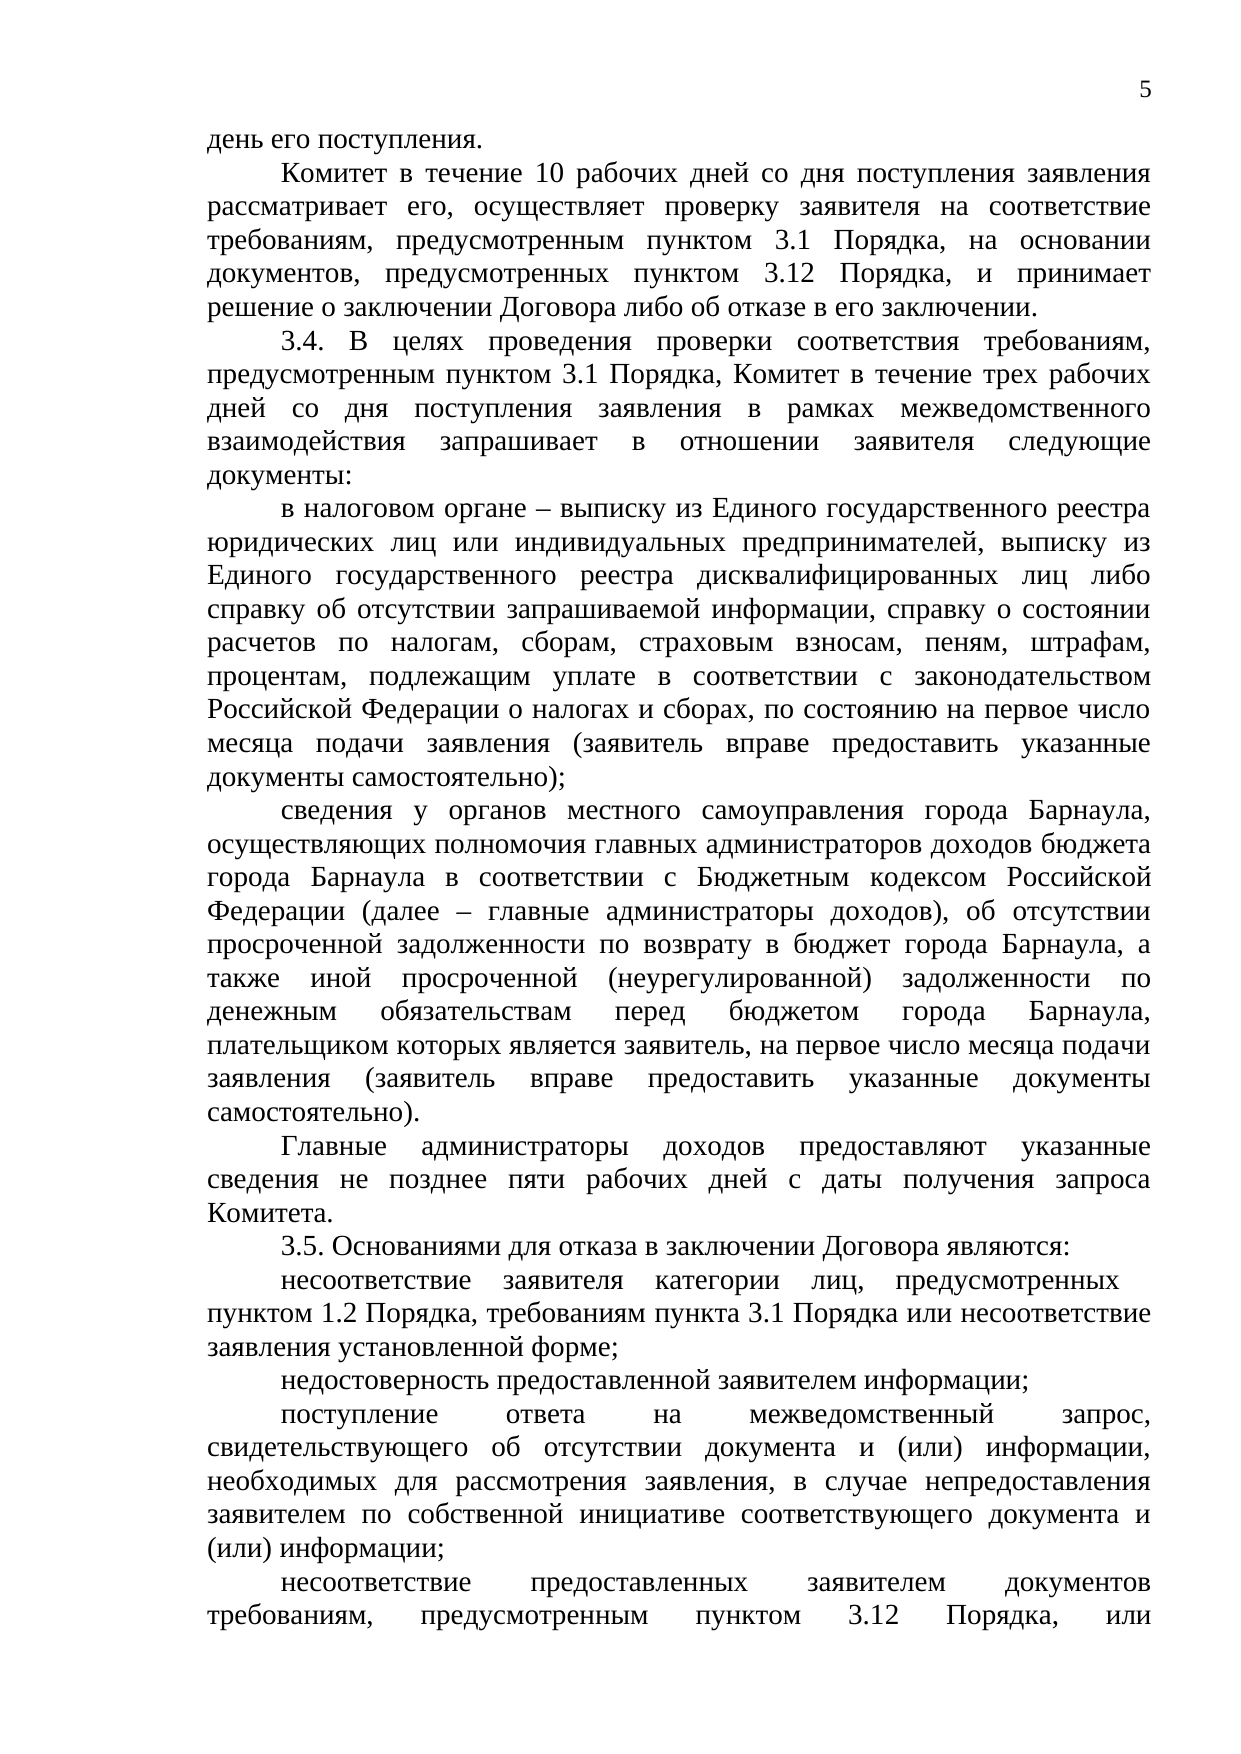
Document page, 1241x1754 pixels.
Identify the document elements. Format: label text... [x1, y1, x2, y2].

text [207, 1564, 1152, 1631]
text недостоверность предоставленной заявителем информации; [207, 1362, 1152, 1396]
text Комитет в течение 10 рабочих дней со дня поступления заявления рассматривает его, осуществляет проверку заявителя на соответствие требованиям, предусмотренным пунктом 3.1 Порядка, на основании документов, предусмотренных пунктом 3.12 Порядка, и принимает решение о заключении Договора либо об отказе в его заключении. [207, 155, 1152, 323]
text Главные администраторы доходов предоставляют указанные сведения не позднее пяти рабочих дней с даты получения запроса Комитета. [207, 1128, 1152, 1228]
text поступление ответа на межведомственный запрос, свидетельствующего об отсутствии документа и (или) информации, необходимых для рассмотрения заявления, в случае непредоставления заявителем по собственной инициативе соответствующего документа и (или) информации; [207, 1396, 1152, 1564]
text 3.4. В целях проведения проверки соответствия требованиям, предусмотренным пунктом 3.1 Порядка, Комитет в течение трех рабочих дней со дня поступления заявления в рамках межведомственного взаимодействия запрашивает в отношении заявителя следующие документы: [207, 323, 1152, 490]
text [207, 121, 1152, 155]
text сведения у органов местного самоуправления города Барнаула, осуществляющих полномочия главных администраторов доходов бюджета города Барнаула в соответствии с Бюджетным кодексом Российской Федерации (далее – главные администраторы доходов), об отсутствии просроченной задолженности по возврату в бюджет города Барнаула, а также иной просроченной (неурегулированной) задолженности по денежным обязательствам перед бюджетом города Барнаула, плательщиком которых является заявитель, на первое число месяца подачи заявления (заявитель вправе предоставить указанные документы самостоятельно). [207, 792, 1152, 1128]
text в налоговом органе – выписку из Единого государственного реестра юридических лиц или индивидуальных предпринимателей, выписку из Единого государственного реестра дисквалифицированных лиц либо справку об отсутствии запрашиваемой информации, справку о состоянии расчетов по налогам, сборам, страховым взносам, пеням, штрафам, процентам, подлежащим уплате в соответствии с законодательством Российской Федерации о налогах и сборах, по состоянию на первое число месяца подачи заявления (заявитель вправе предоставить указанные документы самостоятельно); [207, 490, 1152, 792]
text 3.5. Основаниями для отказа в заключении Договора являются: [207, 1228, 1152, 1262]
text несоответствие заявителя категории лиц, предусмотренных пунктом 1.2 Порядка, требованиям пункта 3.1 Порядка или несоответствие заявления установленной форме; [207, 1262, 1152, 1362]
